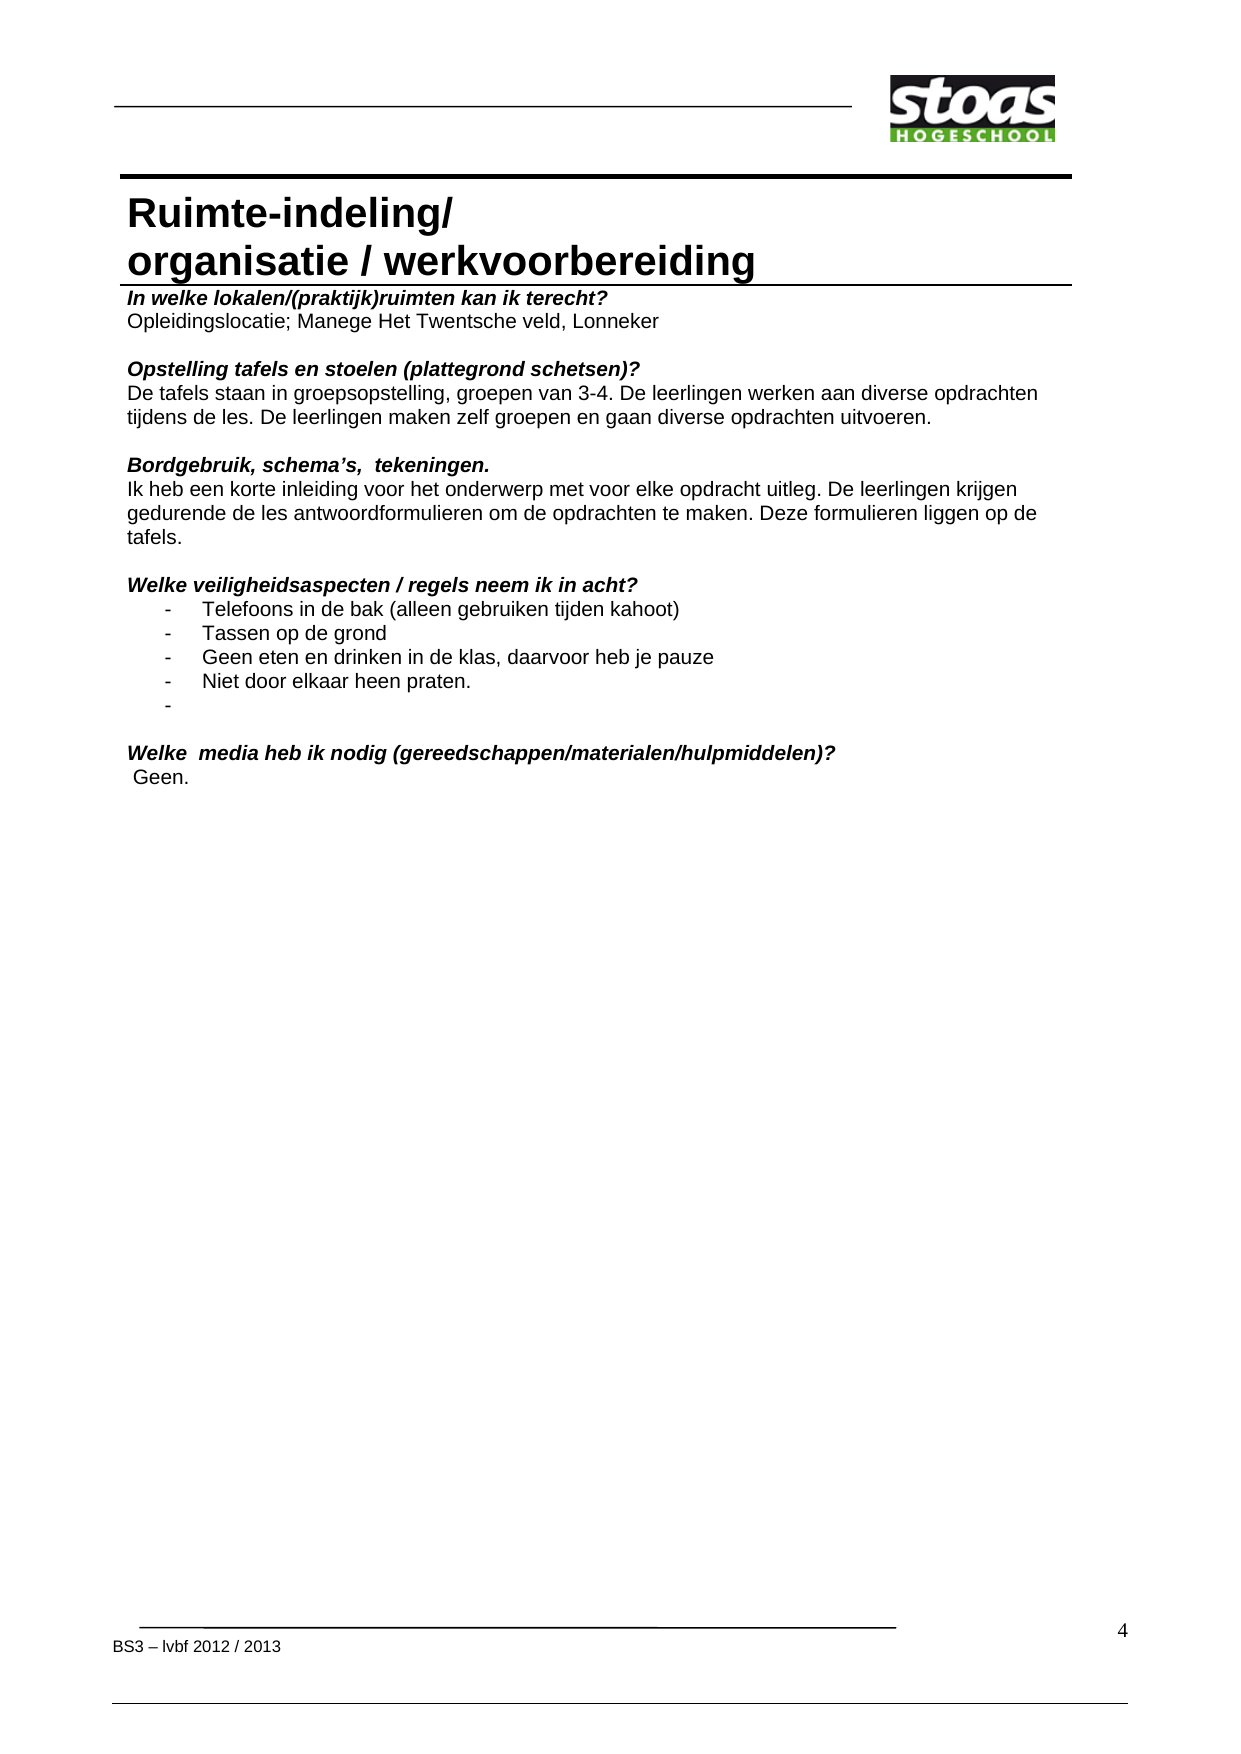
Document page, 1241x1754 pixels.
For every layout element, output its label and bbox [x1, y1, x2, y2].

picture [889, 75, 1055, 141]
table_cell [112, 150, 1072, 1563]
